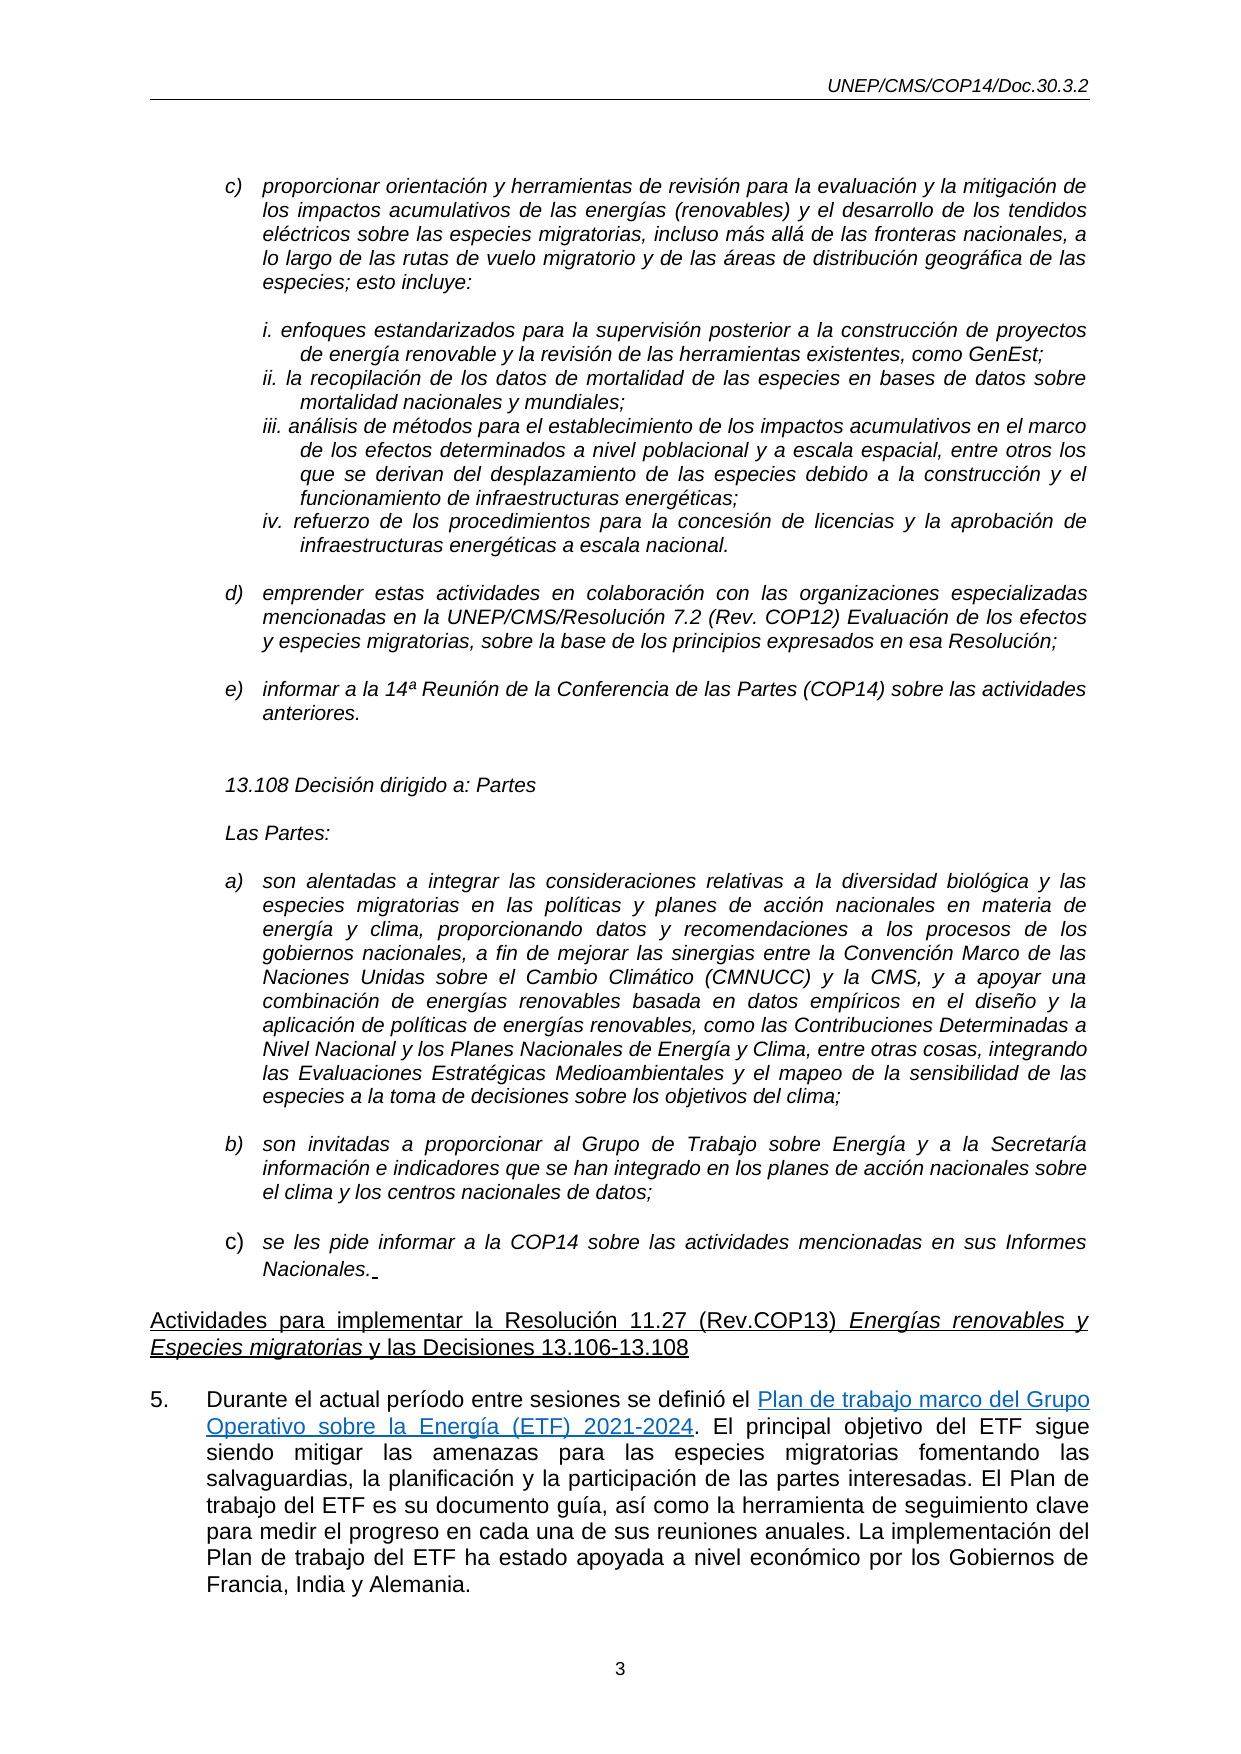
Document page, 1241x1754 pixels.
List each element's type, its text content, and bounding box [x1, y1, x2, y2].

text Las Partes: [225, 821, 1090, 845]
text iii. análisis de métodos para el establecimiento de los impactos acumulativos en el marco de los efectos determinados a nivel poblacional y a escala espacial, entre otros los que se derivan del desplazamiento de las especies debido a la construcción y el funcionamiento de infraestructuras energéticas; [262, 413, 1090, 509]
list proporcionar orientación y herramientas de revisión para la evaluación y la mitigación de los impactos acumulativos de las energías (renovables) y el desarrollo de los tendidos eléctricos sobre las especies migratorias, incluso más allá de las fronteras nacionales, a lo largo de las rutas de vuelo migratorio y de las áreas de distribución geográfica de las especies; esto incluye: [225, 174, 1090, 294]
text ii. la recopilación de los datos de mortalidad de las especies en bases de datos sobre mortalidad nacionales y mundiales; [262, 366, 1090, 413]
text i. enfoques estandarizados para la supervisión posterior a la construcción de proyectos de energía renovable y la revisión de las herramientas existentes, como GenEst; [262, 318, 1090, 366]
list emprender estas actividades en colaboración con las organizaciones especializadas mencionadas en la UNEP/CMS/Resolución 7.2 (Rev. COP12) Evaluación de los efectos y especies migratorias, sobre la base de los principios expresados en esa Resolución; [225, 581, 1090, 653]
text iv. refuerzo de los procedimientos para la concesión de licencias y la aprobación de infraestructuras energéticas a escala nacional. [262, 509, 1090, 557]
list informar a la 14ª Reunión de la Conferencia de las Partes (COP14) sobre las actividades anteriores. [225, 677, 1090, 725]
list son invitadas a proporcionar al Grupo de Trabajo sobre Energía y a la Secretaría información e indicadores que se han integrado en los planes de acción nacionales sobre el clima y los centros nacionales de datos; [225, 1132, 1090, 1204]
list Durante el actual período entre sesiones se definió el Plan de trabajo marco del Grupo Operativo sobre la Energía (ETF) 2021-2024. El principal objetivo del ETF sigue siendo mitigar las amenazas para las especies migratorias fomentando las salvaguardias, la planificación y la participación de las partes interesadas. El Plan de trabajo del ETF es su documento guía, así como la herramienta de seguimiento clave para medir el progreso en cada una de sus reuniones anuales. La implementación del Plan de trabajo del ETF ha estado apoyada a nivel económico por los Gobiernos de Francia, India y Alemania. [150, 1386, 1090, 1597]
list son alentadas a integrar las consideraciones relativas a la diversidad biológica y las especies migratorias en las políticas y planes de acción nacionales en materia de energía y clima, proporcionando datos y recomendaciones a los procesos de los gobiernos nacionales, a fin de mejorar las sinergias entre la Convención Marco de las Naciones Unidas sobre el Cambio Climático (CMNUCC) y la CMS, y a apoyar una combinación de energías renovables basada en datos empíricos en el diseño y la aplicación de políticas de energías renovables, como las Contribuciones Determinadas a Nivel Nacional y los Planes Nacionales de Energía y Clima, entre otras cosas, integrando las Evaluaciones Estratégicas Medioambientales y el mapeo de la sensibilidad de las especies a la toma de decisiones sobre los objetivos del clima; [225, 869, 1090, 1108]
list se les pide informar a la COP14 sobre las actividades mencionadas en sus Informes Nacionales. [225, 1228, 1090, 1281]
text Actividades para implementar la Resolución 11.27 (Rev.COP13) Energías renovables y Especies migratorias y las Decisiones 13.106-13.108 [150, 1307, 1090, 1360]
text 13.108 Decisión dirigido a: Partes [225, 773, 1090, 797]
